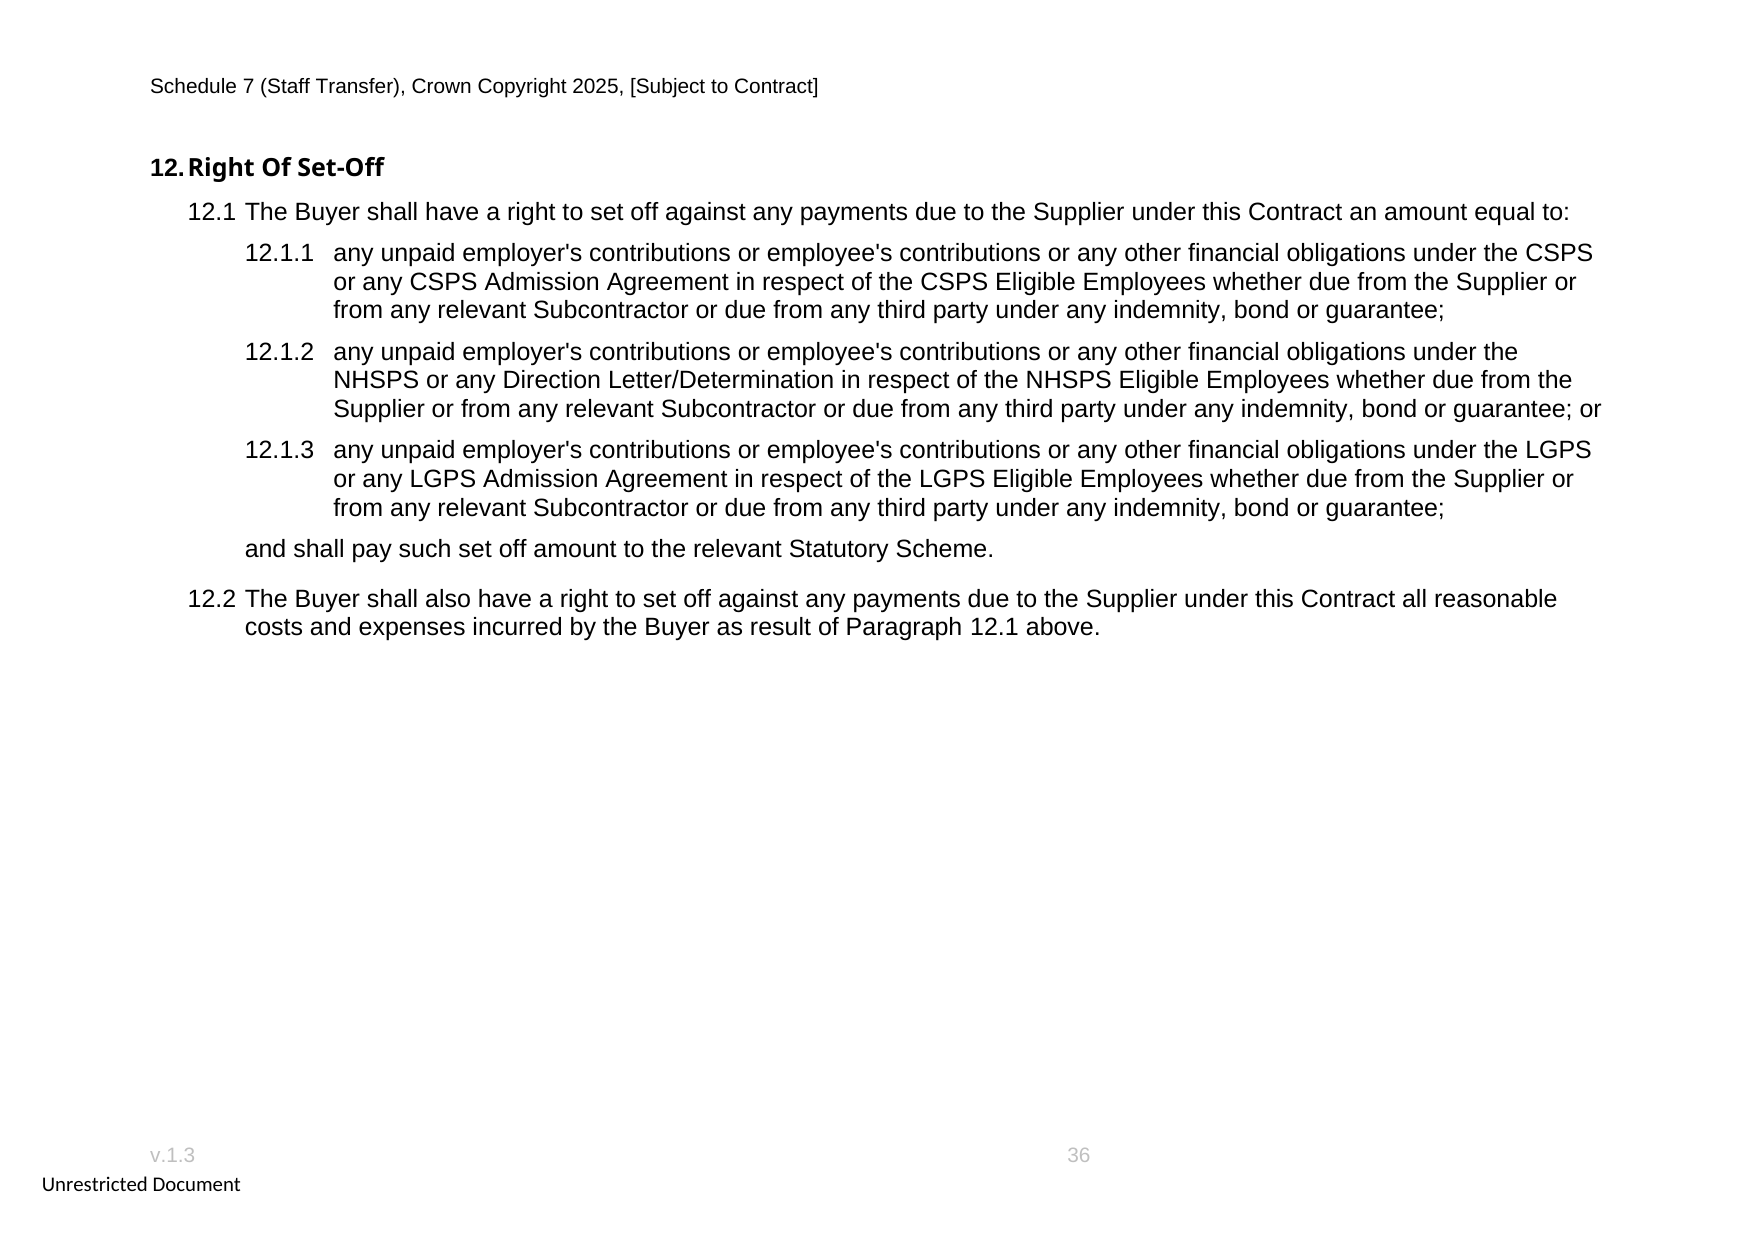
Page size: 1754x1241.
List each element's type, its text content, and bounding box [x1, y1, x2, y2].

subtitle Right Of Set-Off [150, 150, 1604, 184]
text and shall pay such set off amount to the relevant Statutory Scheme. [244, 534, 1604, 563]
text The Buyer shall have a right to set off against any payments due to the Supplier under this Contract an amount equal to: [187, 197, 1604, 225]
text any unpaid employer's contributions or employee's contributions or any other financial obligations under the CSPS or any CSPS Admission Agreement in respect of the CSPS Eligible Employees whether due from the Supplier or from any relevant Subcontractor or due from any third party under any indemnity, bond or guarantee; [244, 238, 1604, 324]
text any unpaid employer's contributions or employee's contributions or any other financial obligations under the LGPS or any LGPS Admission Agreement in respect of the LGPS Eligible Employees whether due from the Supplier or from any relevant Subcontractor or due from any third party under any indemnity, bond or guarantee; [244, 435, 1604, 522]
text The Buyer shall also have a right to set off against any payments due to the Supplier under this Contract all reasonable costs and expenses incurred by the Buyer as result of Paragraph 12.1 above. [187, 584, 1604, 641]
text any unpaid employer's contributions or employee's contributions or any other financial obligations under the NHSPS or any Direction Letter/Determination in respect of the NHSPS Eligible Employees whether due from the Supplier or from any relevant Subcontractor or due from any third party under any indemnity, bond or guarantee; or [244, 337, 1604, 423]
